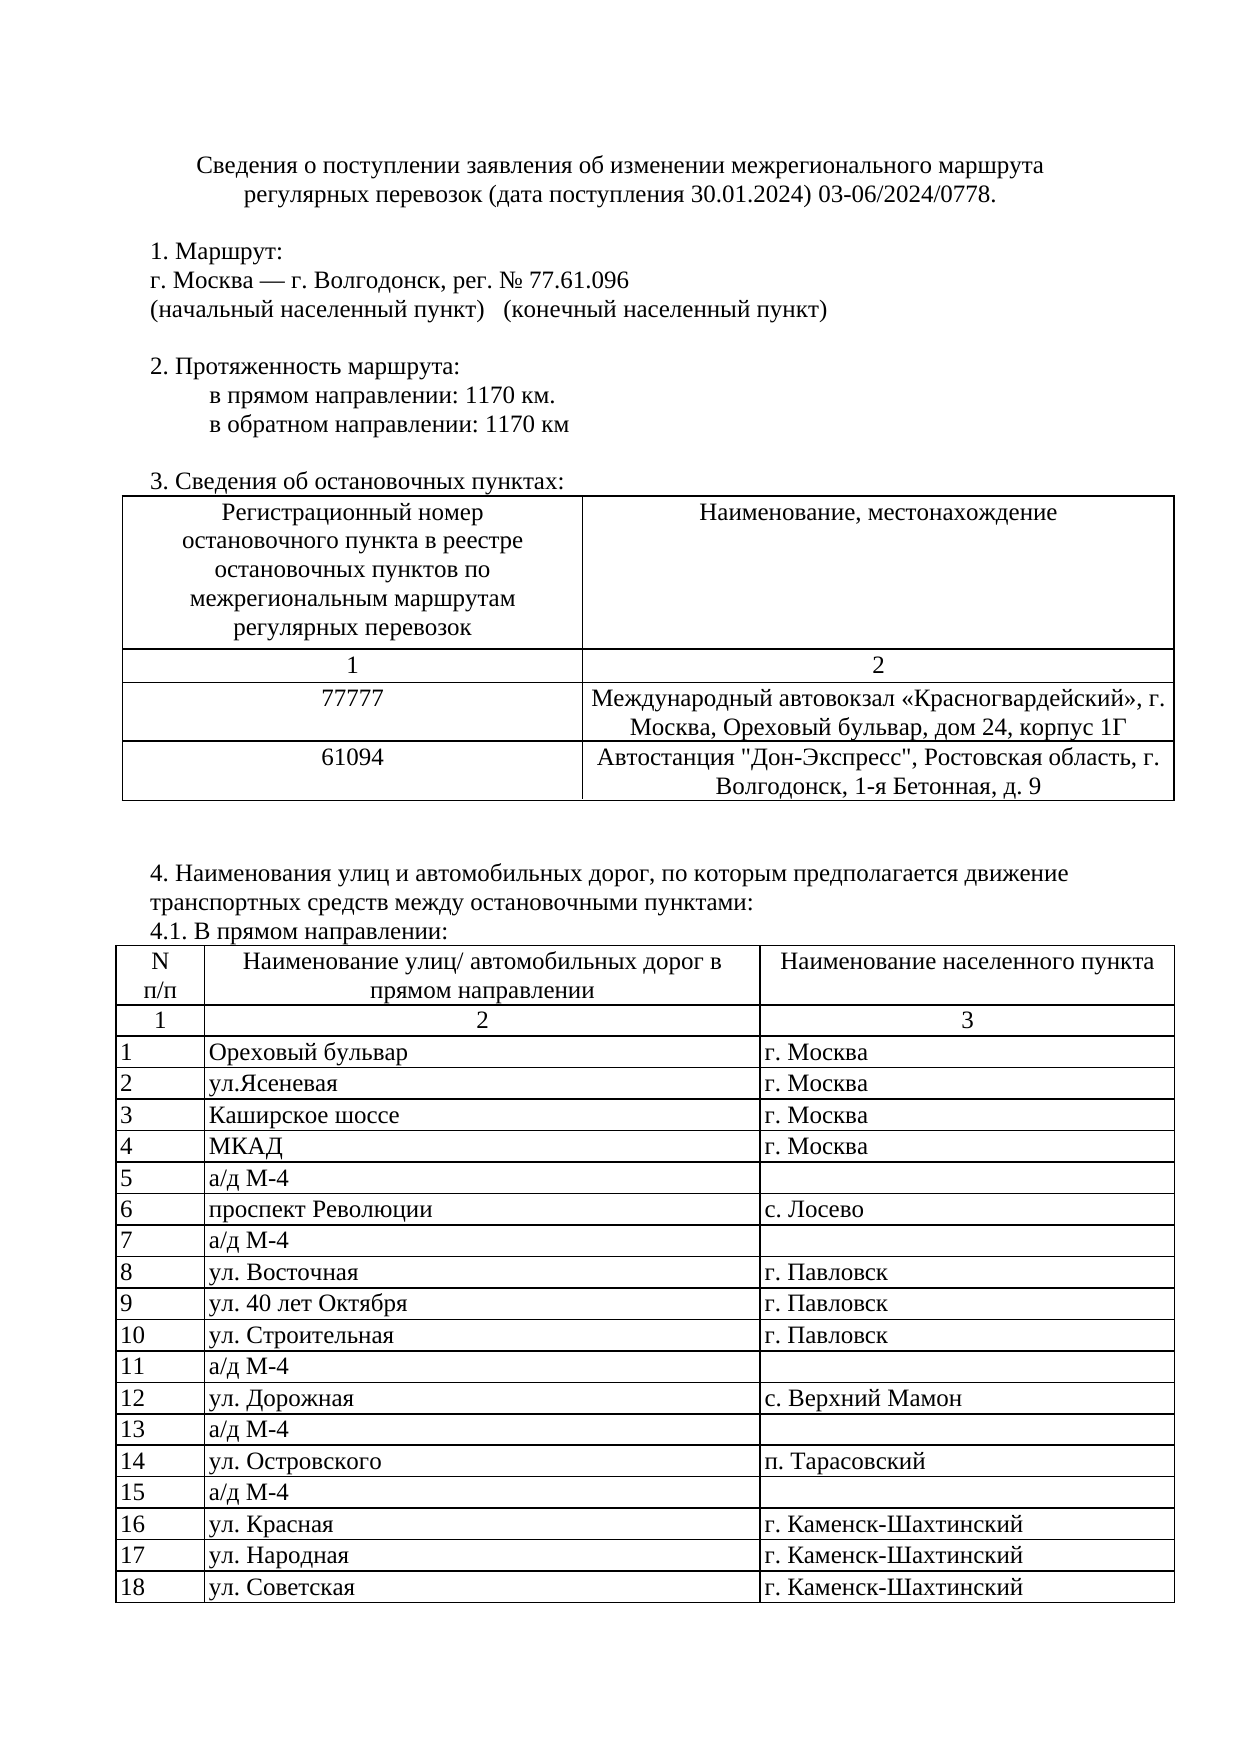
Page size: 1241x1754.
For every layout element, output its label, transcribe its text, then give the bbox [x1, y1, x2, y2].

table_cell 3 [761, 1006, 1174, 1035]
table_header Наименование, местонахождение [583, 497, 1173, 648]
table_header Наименование улиц/ автомобильных дорог в прямом направлении [205, 946, 759, 1004]
table_cell Каширское шоссе [205, 1100, 759, 1130]
table_cell с. Лосево [761, 1194, 1174, 1224]
table_cell 6 [117, 1194, 204, 1224]
table_cell г. Каменск-Шахтинский [761, 1509, 1174, 1539]
table_header Наименование населенного пункта [761, 946, 1174, 1004]
table_cell 9 [117, 1289, 204, 1318]
text в обратном направлении: 1170 км [150, 409, 1090, 437]
table_cell ул. Строительная [205, 1320, 759, 1350]
table_cell ул. Красная [205, 1509, 759, 1539]
table_cell [761, 1477, 1174, 1507]
table_cell ул. Советская [205, 1572, 759, 1602]
table_cell ул. Дорожная [205, 1383, 759, 1413]
table_header Регистрационный номер остановочного пункта в реестре остановочных пунктов по межрегиональным маршрутам регулярных перевозок [123, 497, 582, 648]
table_cell г. Павловск [761, 1289, 1174, 1318]
table_cell 11 [117, 1352, 204, 1381]
table_cell 61094 [123, 742, 582, 799]
text в прямом направлении: 1170 км. [150, 380, 1090, 409]
table_cell Ореховый бульвар [205, 1037, 759, 1067]
text (начальный населенный пункт) (конечный населенный пункт) [150, 294, 1090, 322]
table_cell г. Павловск [761, 1320, 1174, 1350]
text 3. Сведения об остановочных пунктах: [150, 466, 1090, 495]
table_cell г. Павловск [761, 1257, 1174, 1287]
table_cell а/д М-4 [205, 1163, 759, 1193]
table_cell 10 [117, 1320, 204, 1350]
table_cell с. Верхний Мамон [761, 1383, 1174, 1413]
table_cell 77777 [123, 683, 582, 740]
table_header N п/п [117, 946, 204, 1004]
table_cell 17 [117, 1540, 204, 1570]
table_cell г. Москва [761, 1068, 1174, 1098]
table_cell а/д М-4 [205, 1477, 759, 1507]
table_cell [761, 1163, 1174, 1193]
text 4.1. В прямом направлении: [150, 916, 1090, 945]
table_cell 8 [117, 1257, 204, 1287]
text 1. Маршрут: [150, 236, 1090, 265]
table_cell г. Каменск-Шахтинский [761, 1572, 1174, 1602]
table_cell ул. 40 лет Октября [205, 1289, 759, 1318]
table_cell 1 [117, 1006, 204, 1035]
table_cell [761, 1415, 1174, 1444]
table_cell Международный автовокзал «Красногвардейский», г. Москва, Ореховый бульвар, дом 24, корпус 1Г [583, 683, 1173, 740]
table_cell МКАД [205, 1131, 759, 1161]
table_cell 7 [117, 1226, 204, 1256]
table_cell 18 [117, 1572, 204, 1602]
table_cell [761, 1226, 1174, 1256]
table_cell п. Тарасовский [761, 1446, 1174, 1476]
table_cell 2 [583, 650, 1173, 681]
table_cell 13 [117, 1415, 204, 1444]
table_cell 15 [117, 1477, 204, 1507]
table_cell ул.Ясеневая [205, 1068, 759, 1098]
table_cell а/д М-4 [205, 1415, 759, 1444]
table_cell 5 [117, 1163, 204, 1193]
table_cell 4 [117, 1131, 204, 1161]
table_cell [761, 1352, 1174, 1381]
table_cell 3 [117, 1100, 204, 1130]
table_cell г. Каменск-Шахтинский [761, 1540, 1174, 1570]
table_cell 2 [205, 1006, 759, 1035]
table_cell г. Москва [761, 1100, 1174, 1130]
table_cell 1 [123, 650, 582, 681]
table_cell 1 [117, 1037, 204, 1067]
table_cell 16 [117, 1509, 204, 1539]
table_cell проспект Революции [205, 1194, 759, 1224]
text 4. Наименования улиц и автомобильных дорог, по которым предполагается движение транспортных средств между остановочными пунктами: [150, 858, 1090, 916]
table_cell а/д М-4 [205, 1226, 759, 1256]
table_cell ул. Восточная [205, 1257, 759, 1287]
text Сведения о поступлении заявления об изменении межрегионального маршрута регулярных перевозок (дата поступления 30.01.2024) 03-06/2024/0778. [150, 150, 1090, 207]
table_cell 2 [117, 1068, 204, 1098]
text г. Москва — г. Волгодонск, рег. № 77.61.096 [150, 265, 1090, 294]
table_cell ул. Островского [205, 1446, 759, 1476]
table_cell 12 [117, 1383, 204, 1413]
table_cell г. Москва [761, 1037, 1174, 1067]
text 2. Протяженность маршрута: [150, 351, 1090, 380]
table_cell а/д М-4 [205, 1352, 759, 1381]
table_cell ул. Народная [205, 1540, 759, 1570]
table_cell Автостанция "Дон-Экспресс", Ростовская область, г. Волгодонск, 1-я Бетонная, д. 9 [583, 742, 1173, 799]
table_cell 14 [117, 1446, 204, 1476]
table_cell г. Москва [761, 1131, 1174, 1161]
